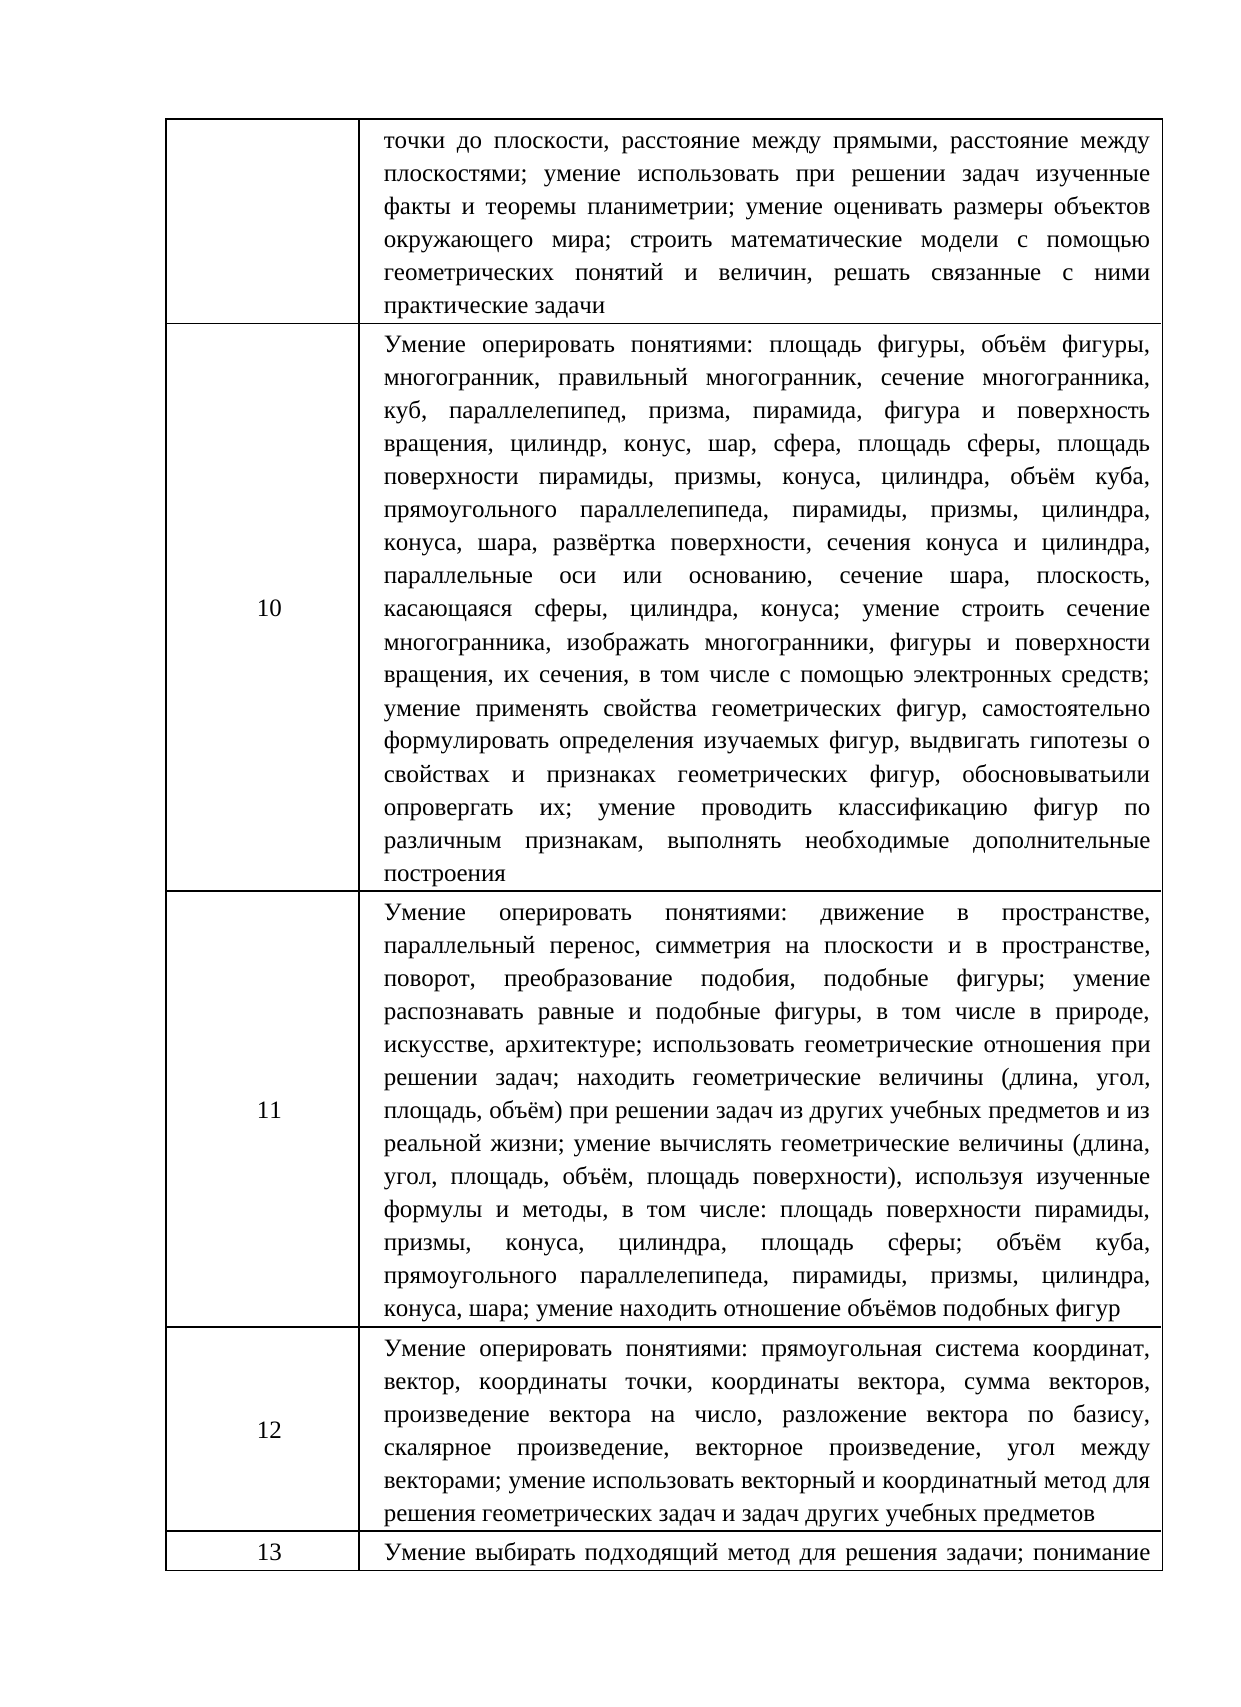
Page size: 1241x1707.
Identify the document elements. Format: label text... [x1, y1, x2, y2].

table_cell Умение оперировать понятиями: движение в пространстве, параллельный перенос, симметрия на плоскости и в пространстве, поворот, преобразование подобия, подобные фигуры; умение распознавать равные и подобные фигуры, в том числе в природе, искусстве, архитектуре; использовать геометрические отношения при решении задач; находить геометрические величины (длина, угол, площадь, объём) при решении задач из других учебных предметов и из реальной жизни; умение вычислять геометрические величины (длина, угол, площадь, объём, площадь поверхности), используя изученные формулы и методы, в том числе: площадь поверхности пирамиды, призмы, конуса, цилиндра, площадь сферы; объём куба, прямоугольного параллелепипеда, пирамиды, призмы, цилиндра, конуса, шара; умение находить отношение объёмов подобных фигур [360, 890, 1162, 1326]
table_cell 13 [167, 1532, 358, 1570]
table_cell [360, 1530, 1162, 1570]
table_cell 9 [167, 120, 358, 323]
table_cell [360, 120, 1162, 323]
table_cell 11 [167, 892, 358, 1326]
table_cell Умение оперировать понятиями: площадь фигуры, объём фигуры, многогранник, правильный многогранник, сечение многогранника, куб, параллелепипед, призма, пирамида, фигура и поверхность вращения, цилиндр, конус, шар, сфера, площадь сферы, площадь поверхности пирамиды, призмы, конуса, цилиндра, объём куба, прямоугольного параллелепипеда, пирамиды, призмы, цилиндра, конуса, шара, развёртка поверхности, сечения конуса и цилиндра, параллельные оси или основанию, сечение шара, плоскость, касающаяся сферы, цилиндра, конуса; умение строить сечение многогранника, изображать многогранники, фигуры и поверхности вращения, их сечения, в том числе с помощью электронных средств; умение применять свойства геометрических фигур, самостоятельно формулировать определения изучаемых фигур, выдвигать гипотезы о свойствах и признаках геометрических фигур, обосновыватьили опровергать их; умение проводить классификацию фигур по различным признакам, выполнять необходимые дополнительные построения [360, 323, 1162, 890]
table_cell Умение оперировать понятиями: прямоугольная система координат, вектор, координаты точки, координаты вектора, сумма векторов, произведение вектора на число, разложение вектора по базису, скалярное произведение, векторное произведение, угол между векторами; умение использовать векторный и координатный метод для решения геометрических задач и задач других учебных предметов [360, 1326, 1162, 1530]
table_cell 10 [167, 324, 358, 890]
table_cell 12 [167, 1328, 358, 1530]
